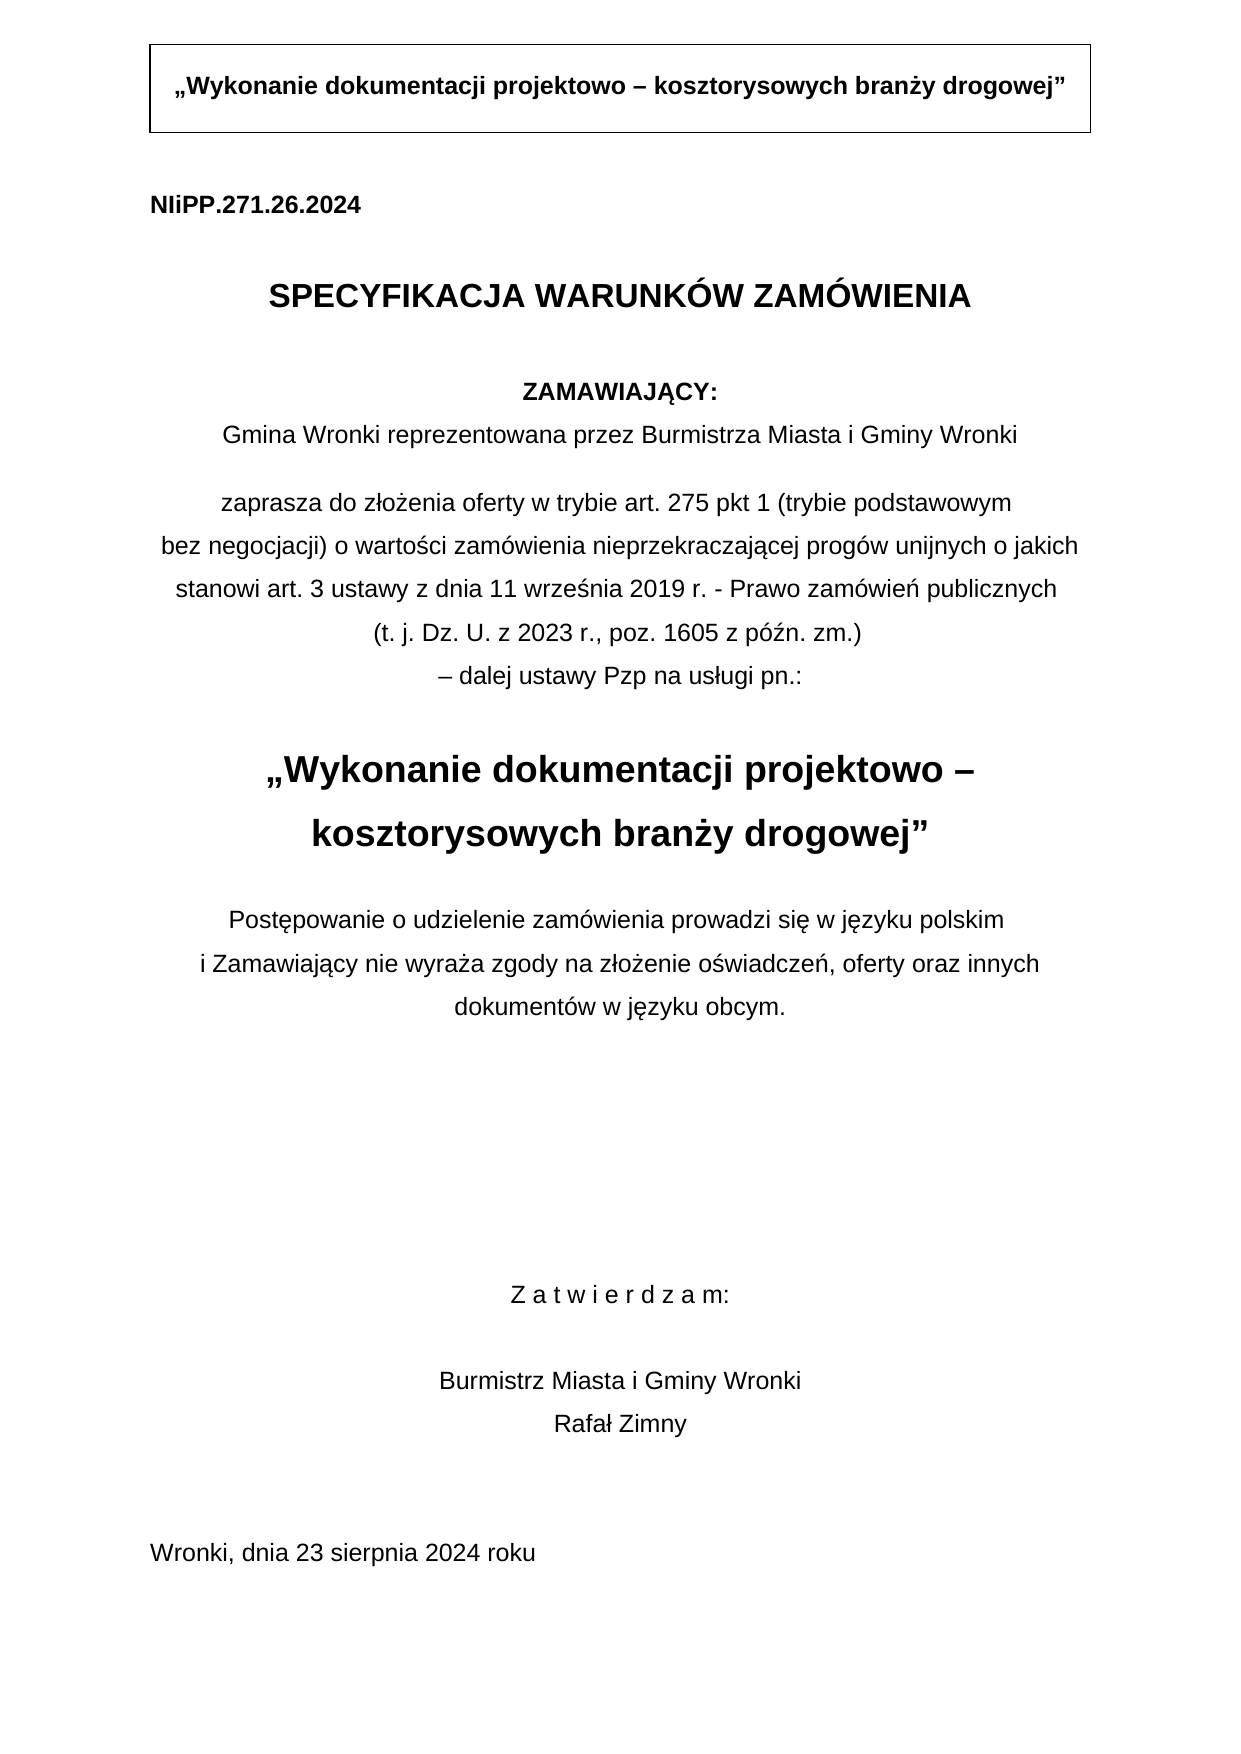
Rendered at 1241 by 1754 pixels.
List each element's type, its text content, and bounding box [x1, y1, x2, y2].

text Z a t w i e r d z a m: [150, 1279, 1090, 1308]
text ZAMAWIAJĄCY: [150, 377, 1090, 406]
text zaprasza do złożenia oferty w trybie art. 275 pkt 1 (trybie podstawowym bez negocjacji) o wartości zamówienia nieprzekraczającej progów unijnych o jakich stanowi art. 3 ustawy z dnia 11 września 2019 r. - Prawo zamówień publicznych (t. j. Dz. U. z 2023 r., poz. 1605 z późn. zm.) – dalej ustawy Pzp na usługi pn.: [150, 488, 1090, 689]
text „Wykonanie dokumentacji projektowo – kosztorysowych branży drogowej” [150, 747, 1090, 855]
text NIiPP.271.26.2024 [150, 190, 1090, 219]
text Gmina Wronki reprezentowana przez Burmistrza Miasta i Gminy Wronki [150, 420, 1090, 449]
text SPECYFIKACJA WARUNKÓW ZAMÓWIENIA [150, 276, 1090, 314]
text Rafał Zimny [150, 1409, 1090, 1438]
text Burmistrz Miasta i Gminy Wronki [150, 1366, 1090, 1394]
text Postępowanie o udzielenie zamówienia prowadzi się w języku polskim i Zamawiający nie wyraża zgody na złożenie oświadczeń, oferty oraz innych dokumentów w języku obcym. [150, 905, 1090, 1020]
text Wronki, dnia 23 sierpnia 2024 roku [150, 1538, 1090, 1567]
